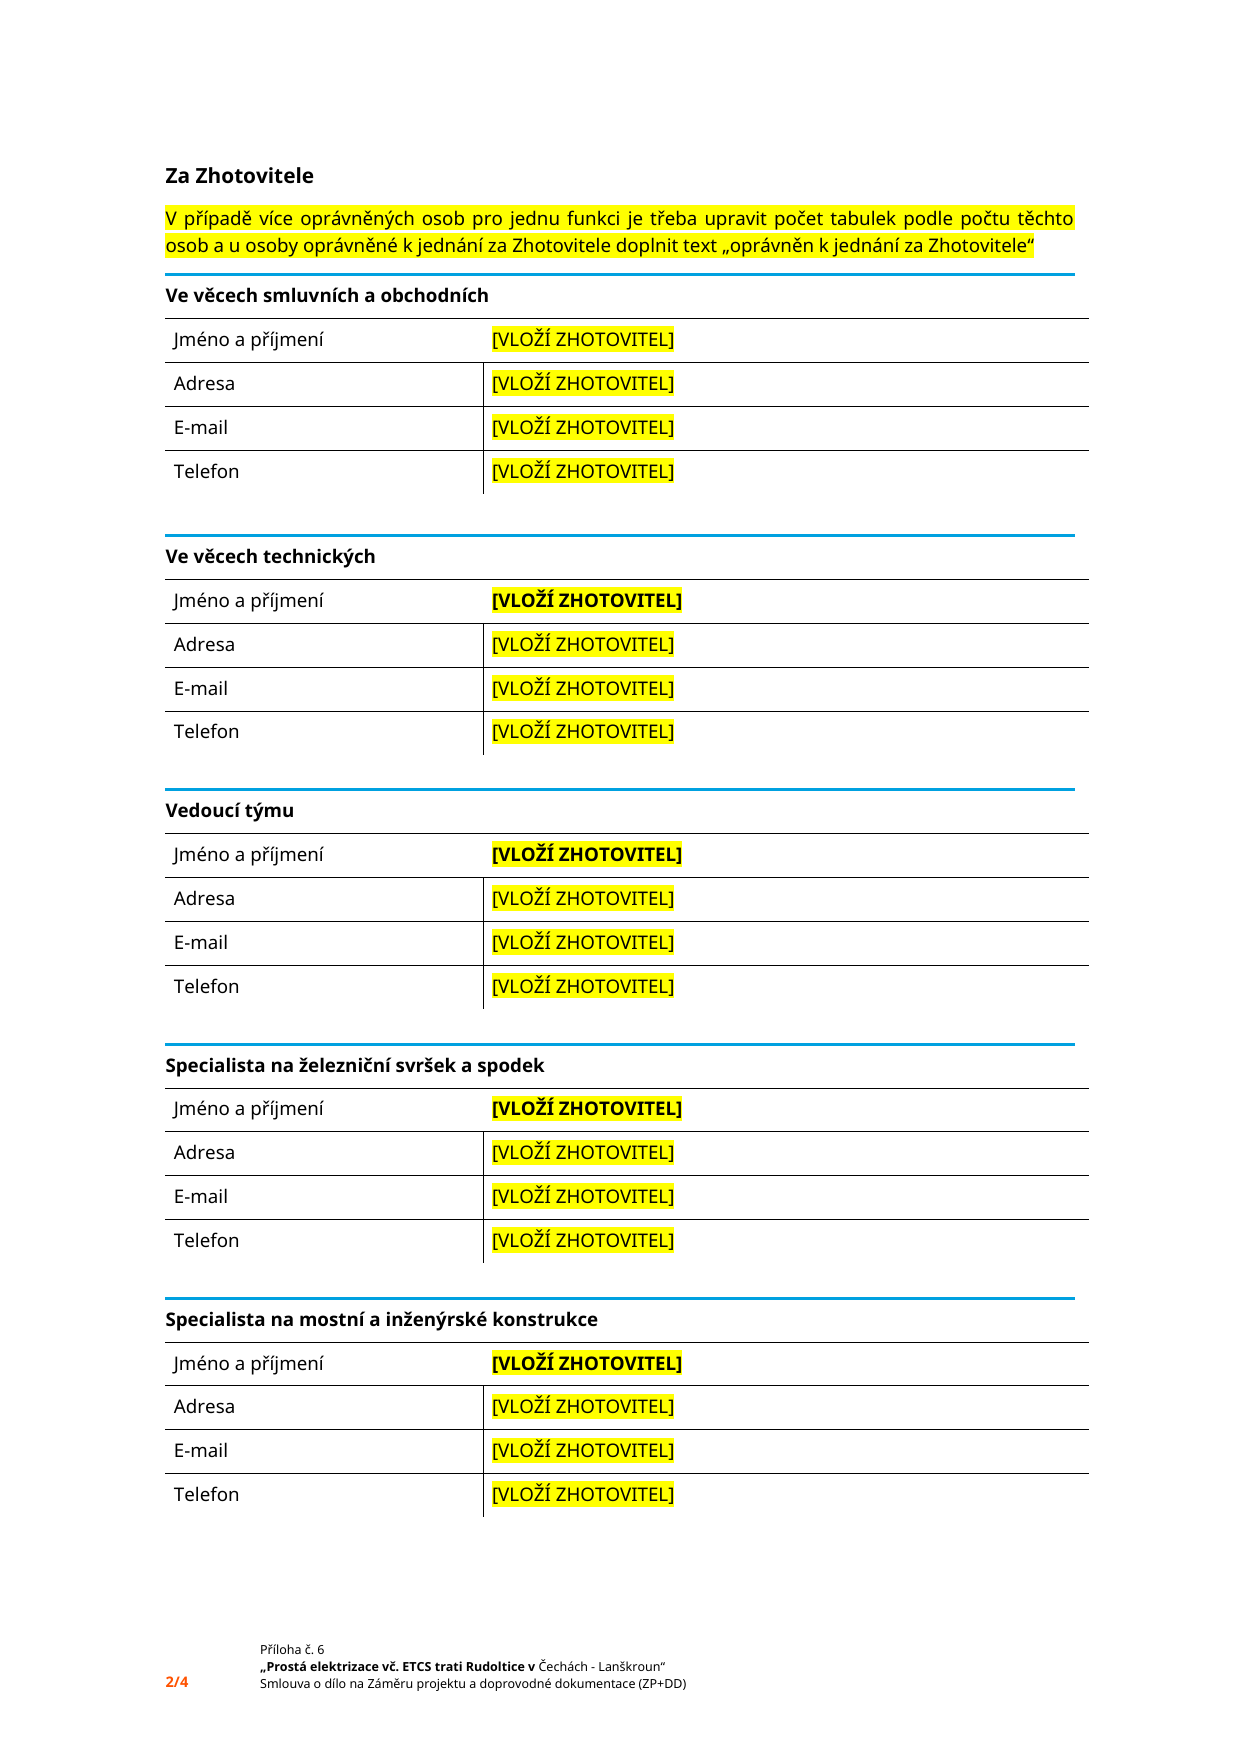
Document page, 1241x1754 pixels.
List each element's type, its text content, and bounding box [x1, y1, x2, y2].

text Vedoucí týmu [165, 791, 1075, 823]
table_header [VLOŽÍ ZHOTOVITEL] [484, 319, 1089, 362]
text Ve věcech technických [165, 537, 1075, 569]
text V případě více oprávněných osob pro jednu funkci je třeba upravit počet tabulek podle počtu těchto osob a u osoby oprávněné k jednání za Zhotovitele doplnit text „oprávněn k jednání za Zhotovitele“ [165, 230, 1075, 258]
table_cell [VLOŽÍ ZHOTOVITEL] [484, 878, 1089, 921]
table_cell Telefon [165, 1220, 483, 1263]
table_cell [VLOŽÍ ZHOTOVITEL] [484, 922, 1089, 965]
table_cell [VLOŽÍ ZHOTOVITEL] [484, 1430, 1089, 1473]
table_cell E-mail [165, 407, 483, 450]
table_cell [VLOŽÍ ZHOTOVITEL] [484, 712, 1089, 754]
table_header [VLOŽÍ ZHOTOVITEL] [484, 1343, 1089, 1385]
table_cell Telefon [165, 712, 483, 754]
table_cell [VLOŽÍ ZHOTOVITEL] [484, 1220, 1089, 1263]
table_cell E-mail [165, 922, 483, 965]
table_cell [VLOŽÍ ZHOTOVITEL] [484, 451, 1089, 494]
table_cell [VLOŽÍ ZHOTOVITEL] [484, 1176, 1089, 1219]
table_cell E-mail [165, 668, 483, 711]
table_cell E-mail [165, 1176, 483, 1219]
table_cell Adresa [165, 624, 483, 667]
table_header [VLOŽÍ ZHOTOVITEL] [484, 1089, 1089, 1131]
table_cell [VLOŽÍ ZHOTOVITEL] [484, 1386, 1089, 1429]
table_header Jméno a příjmení [165, 580, 484, 623]
table_cell [VLOŽÍ ZHOTOVITEL] [484, 1474, 1089, 1517]
table_cell [VLOŽÍ ZHOTOVITEL] [484, 966, 1089, 1009]
table_cell [VLOŽÍ ZHOTOVITEL] [484, 624, 1089, 667]
table_cell [VLOŽÍ ZHOTOVITEL] [484, 407, 1089, 450]
table_cell Telefon [165, 966, 483, 1009]
table_cell Adresa [165, 363, 483, 406]
table_cell Adresa [165, 1386, 483, 1429]
table_header Jméno a příjmení [165, 834, 484, 877]
table_cell Telefon [165, 1474, 483, 1517]
table_header Jméno a příjmení [165, 1089, 484, 1131]
text Specialista na železniční svršek a spodek [165, 1046, 1075, 1077]
table_cell Telefon [165, 451, 483, 494]
text Ve věcech smluvních a obchodních [165, 276, 1075, 308]
text Specialista na mostní a inženýrské konstrukce [165, 1300, 1075, 1332]
table_cell [VLOŽÍ ZHOTOVITEL] [484, 668, 1089, 711]
table_cell Adresa [165, 1132, 483, 1175]
table_header Jméno a příjmení [165, 1343, 484, 1385]
table_header Jméno a příjmení [165, 319, 484, 362]
table_cell [VLOŽÍ ZHOTOVITEL] [484, 1132, 1089, 1175]
table_header [VLOŽÍ ZHOTOVITEL] [484, 834, 1089, 877]
table_cell [VLOŽÍ ZHOTOVITEL] [484, 363, 1089, 406]
table_header [VLOŽÍ ZHOTOVITEL] [484, 580, 1089, 623]
table_cell Adresa [165, 878, 483, 921]
text Za Zhotovitele [165, 161, 1075, 189]
table_cell E-mail [165, 1430, 483, 1473]
